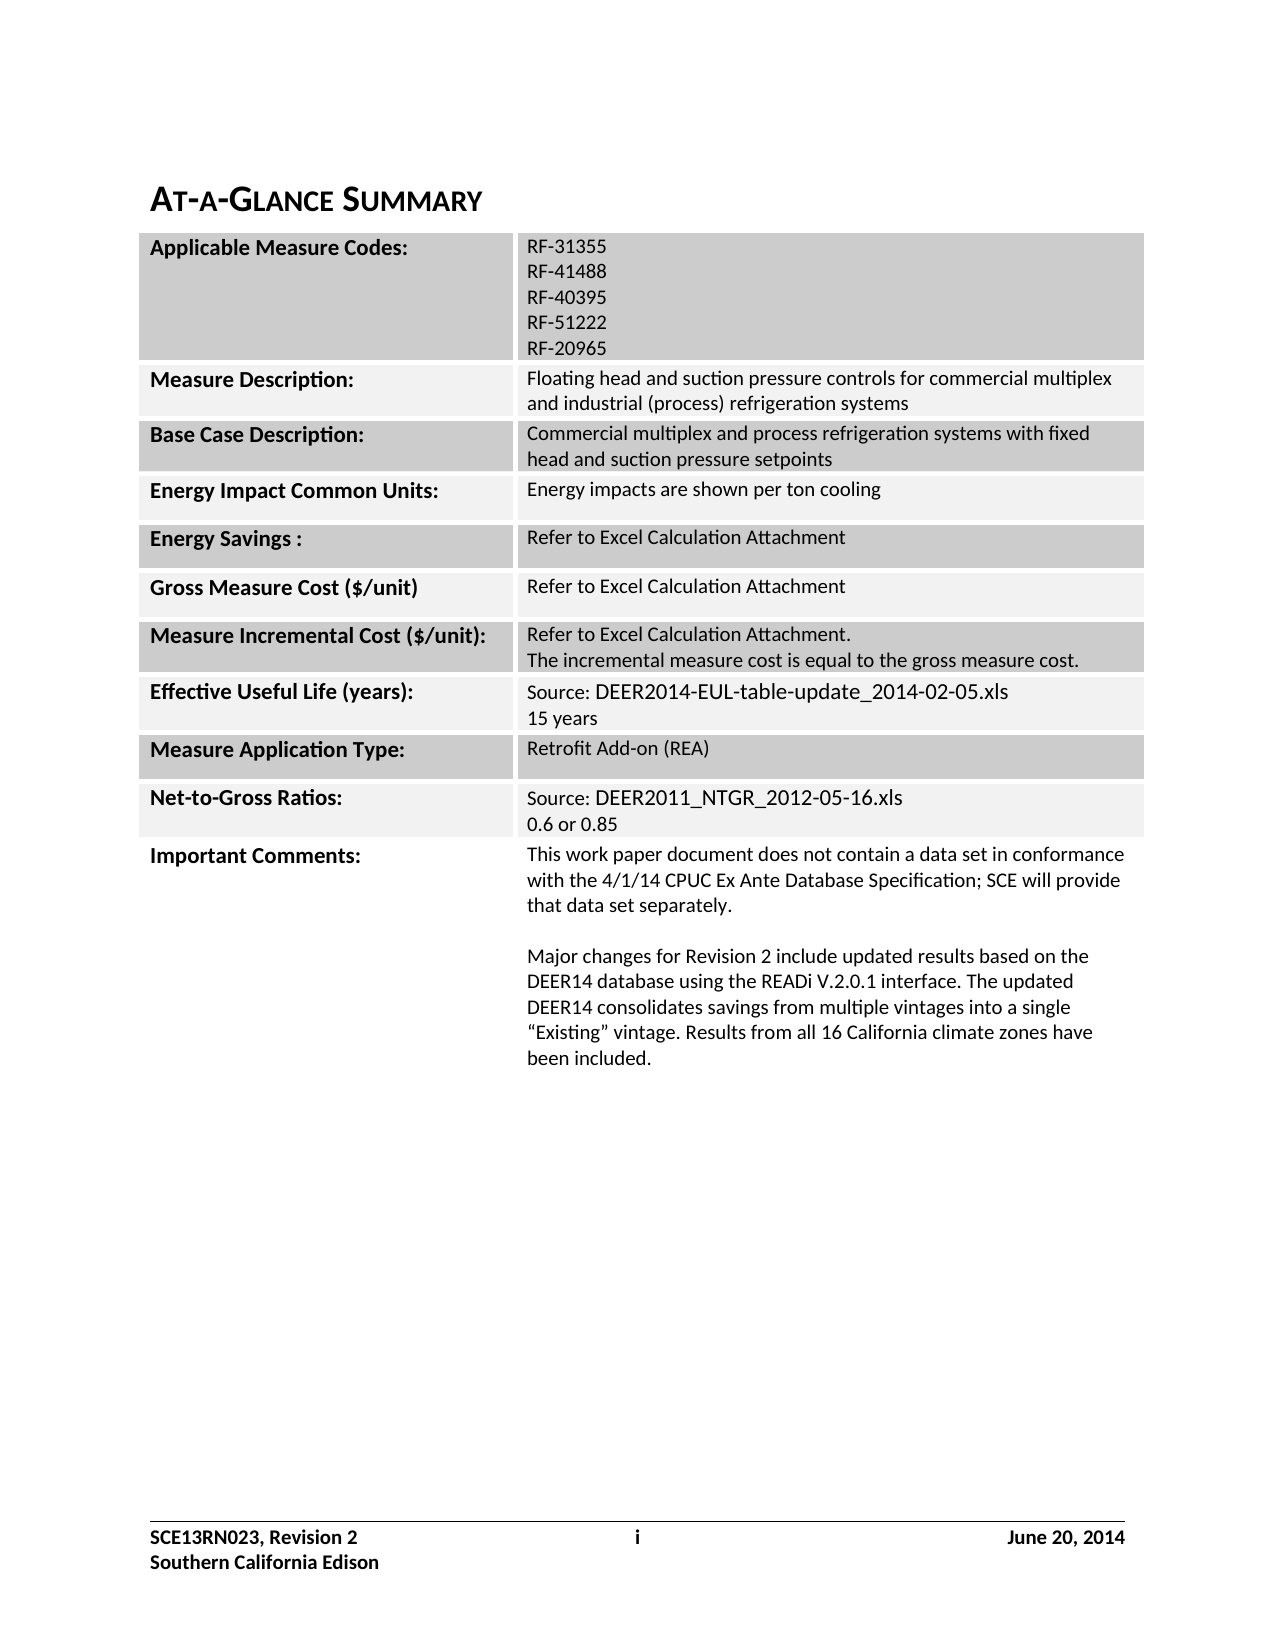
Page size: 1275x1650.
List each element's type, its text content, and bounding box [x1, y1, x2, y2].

table_header RF-31355 RF-41488 RF-40395 RF-51222 RF-20965 [518, 233, 1144, 360]
table_cell Source: DEER2014-EUL-table-update_2014-02-05.xls 15 years [518, 677, 1144, 730]
table_cell Source: DEER2011_NTGR_2012-05-16.xls 0.6 or 0.85 [518, 784, 1144, 837]
table_cell Important Comments: [139, 842, 513, 1096]
table_cell Net-to-Gross Ratios: [139, 784, 513, 837]
table_cell Floating head and suction pressure controls for commercial multiplex and industrial (process) refrigeration systems [518, 365, 1144, 416]
table_cell Refer to Excel Calculation Attachment [518, 525, 1144, 568]
table_cell Energy impacts are shown per ton cooling [518, 476, 1144, 520]
table_cell Measure Incremental Cost ($/unit): [139, 622, 513, 672]
table_cell This work paper document does not contain a data set in conformance with the 4/1/14 CPUC Ex Ante Database Specification; SCE will provide that data set separately. Major changes for Revision 2 include updated results based on the DEER14 database using the READi V.2.0.1 interface. The updated DEER14 consolidates savings from multiple vintages into a single “Existing” vintage. Results from all 16 California climate zones have been included. [518, 842, 1144, 1096]
table_cell Measure Description: [139, 365, 513, 416]
table_cell Refer to Excel Calculation Attachment [518, 573, 1144, 617]
table_cell Refer to Excel Calculation Attachment. The incremental measure cost is equal to the gross measure cost. [518, 622, 1144, 672]
table_cell Effective Useful Life (years): [139, 677, 513, 730]
table_cell Measure Application Type: [139, 735, 513, 779]
table_cell Base Case Description: [139, 421, 513, 471]
table_header Applicable Measure Codes: [139, 233, 513, 360]
table_cell Retrofit Add-on (REA) [518, 735, 1144, 779]
table_cell Gross Measure Cost ($/unit) [139, 573, 513, 617]
table_cell Energy Savings : [139, 525, 513, 568]
table_cell Energy Impact Common Units: [139, 476, 513, 520]
table_cell Commercial multiplex and process refrigeration systems with fixed head and suction pressure setpoints [518, 421, 1144, 471]
subtitle At-a-Glance Summary [150, 175, 1125, 221]
